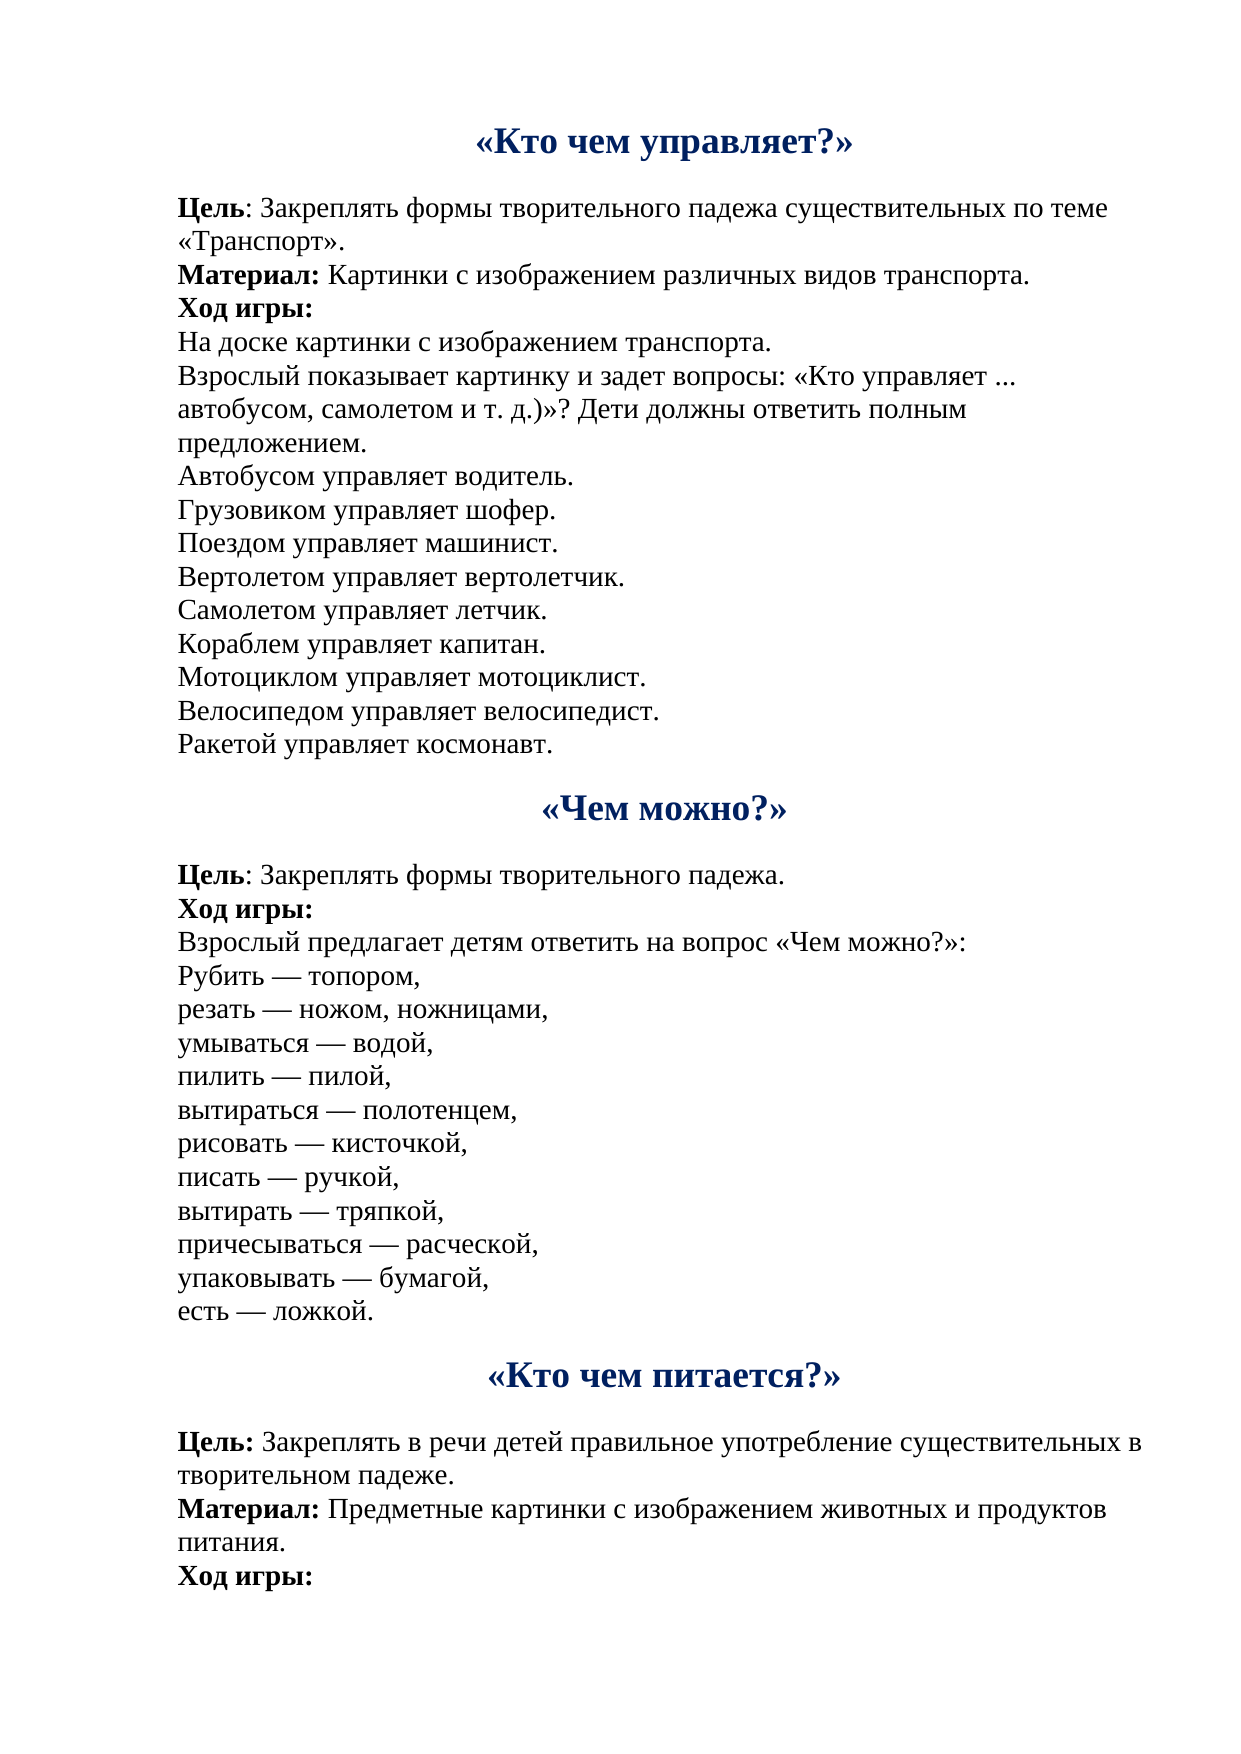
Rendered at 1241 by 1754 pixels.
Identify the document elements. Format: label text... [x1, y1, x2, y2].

text Кораблем управляет капитан. [177, 626, 1152, 659]
text резать — ножом, ножницами, [177, 991, 1152, 1025]
text Цель: Закреплять формы творительного падежа. [177, 857, 1152, 891]
text Ракетой управляет космонавт. [177, 727, 1152, 760]
text Мотоциклом управляет мотоциклист. [177, 659, 1152, 693]
text Самолетом управляет летчик. [177, 592, 1152, 626]
text Материал: Картинки с изображением различных видов транспорта. [177, 257, 1152, 291]
text пилить — пилой, [177, 1058, 1152, 1092]
text Поездом управляет машинист. [177, 525, 1152, 559]
text Вертолетом управляет вертолетчик. [177, 559, 1152, 592]
text упаковывать — бумагой, [177, 1260, 1152, 1293]
text Грузовиком управляет шофер. [177, 492, 1152, 525]
text умываться — водой, [177, 1025, 1152, 1058]
text вытираться — полотенцем, [177, 1092, 1152, 1126]
text рисовать — кисточкой, [177, 1126, 1152, 1159]
text Ход игры: [177, 291, 1152, 324]
text Ход игры: [177, 891, 1152, 924]
text писать — ручкой, [177, 1159, 1152, 1193]
text вытирать — тряпкой, [177, 1193, 1152, 1226]
text «Кто чем управляет?» [177, 118, 1152, 161]
text «Кто чем питается?» [177, 1352, 1152, 1395]
text Взрослый показывает картинку и задет вопросы: «Кто управляет ... автобусом, самолетом и т. д.)»? Дети должны ответить полным предложением. [177, 358, 1152, 458]
text Автобусом управляет водитель. [177, 458, 1152, 492]
text Взрослый предлагает детям ответить на вопрос «Чем можно?»: [300, 924, 1152, 958]
text Цель: Закреплять формы творительного падежа существительных по теме «Транспорт». [177, 190, 1152, 257]
text причесываться — расческой, [177, 1226, 1152, 1260]
text Материал: Предметные картинки с изображением животных и продуктов питания. [177, 1491, 1152, 1558]
text «Чем можно?» [177, 785, 1152, 828]
text есть — ложкой. [177, 1293, 1152, 1327]
text Рубить — топором, [177, 958, 1152, 991]
text Ход игры: [177, 1558, 1152, 1592]
text На доске картинки с изображением транспорта. [177, 324, 1152, 358]
text Цель: Закреплять в речи детей правильное употребление существительных в творительном падеже. [177, 1424, 1152, 1491]
text Велосипедом управляет велосипедист. [177, 693, 1152, 727]
